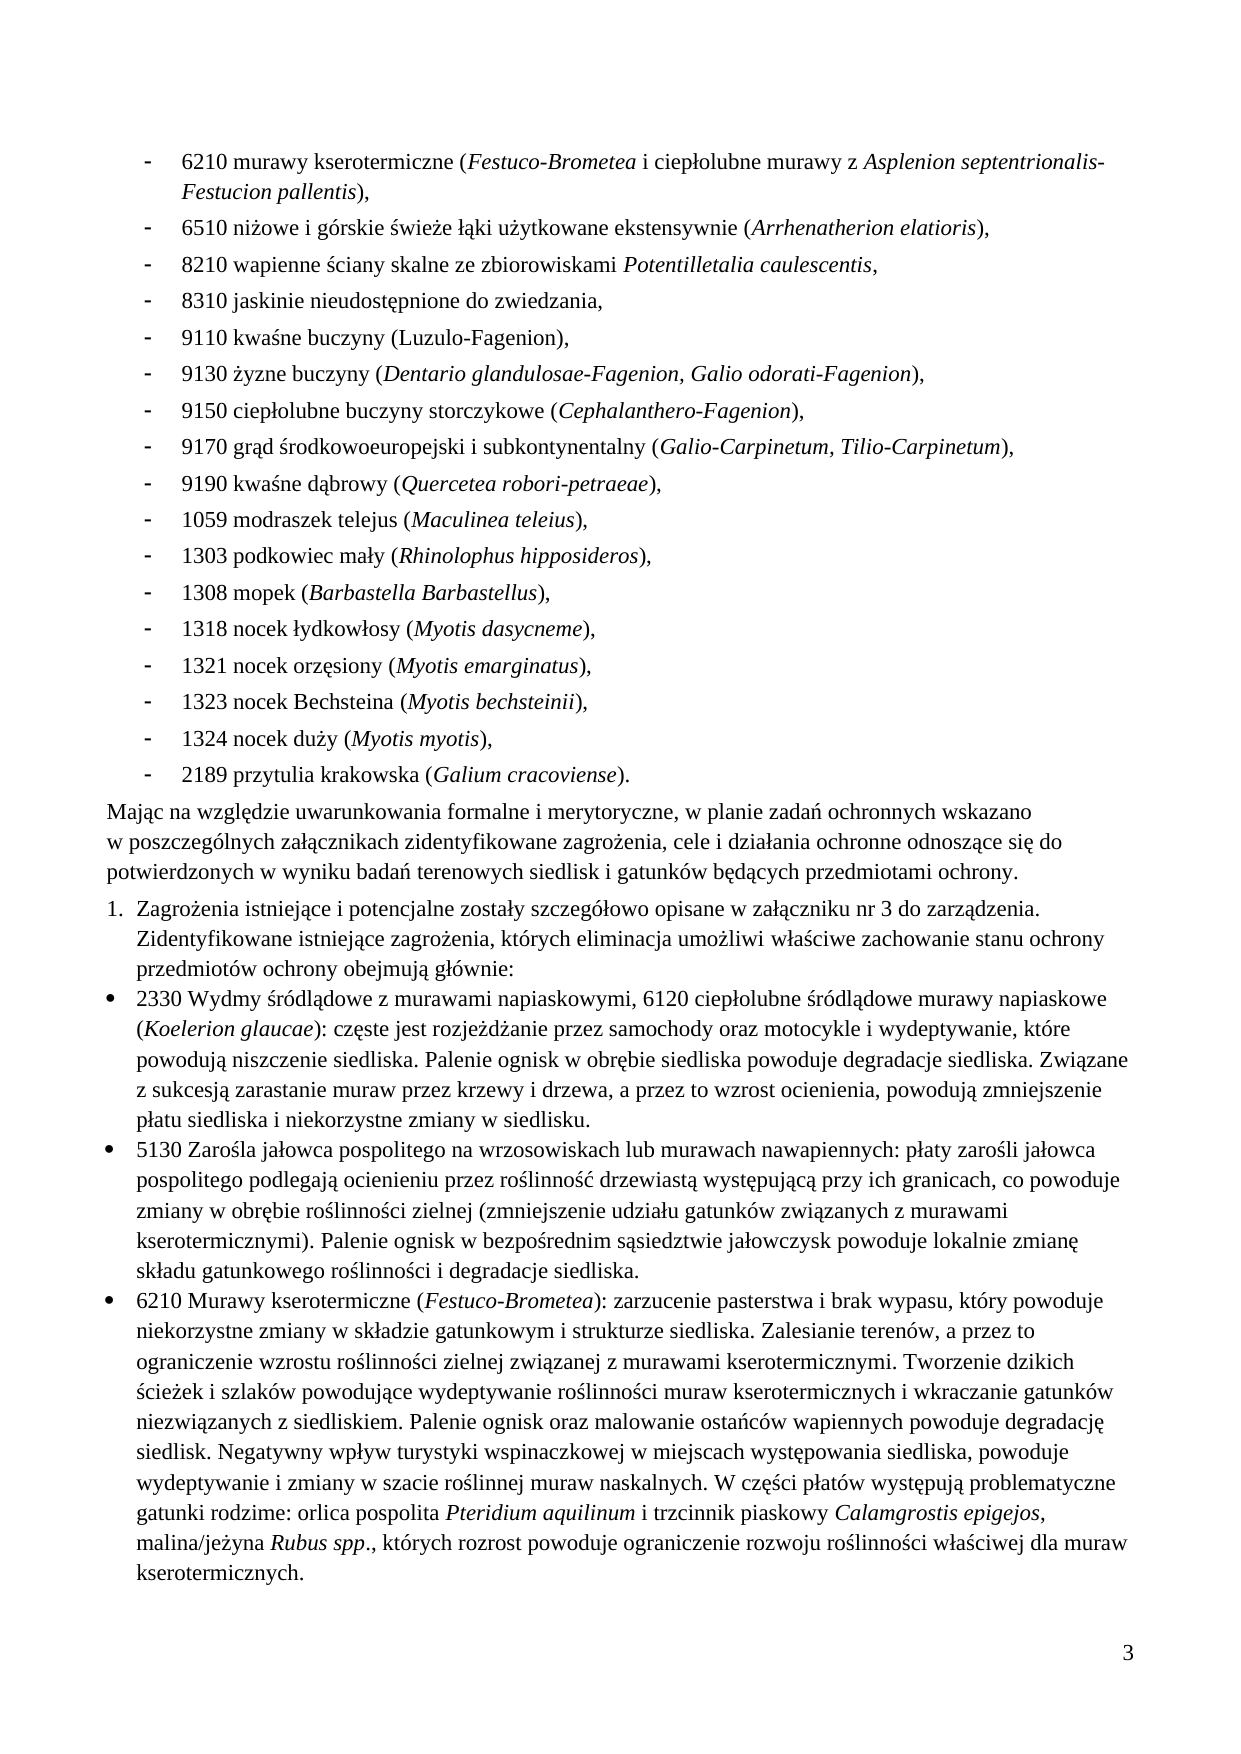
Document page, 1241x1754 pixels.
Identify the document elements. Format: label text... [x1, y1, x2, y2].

list 1303 podkowiec mały (Rhinolophus hipposideros), [144, 542, 1134, 569]
list 9110 kwaśne buczyny (Luzulo-Fagenion), [144, 324, 1134, 350]
list 6210 Murawy kserotermiczne (Festuco-Brometea): zarzucenie pasterstwa i brak wypasu, który powoduje niekorzystne zmiany w składzie gatunkowym i strukturze siedliska. Zalesianie terenów, a przez to ograniczenie wzrostu roślinności zielnej związanej z murawami kserotermicznymi. Tworzenie dzikich ścieżek i szlaków powodujące wydeptywanie roślinności muraw kserotermicznych i wkraczanie gatunków niezwiązanych z siedliskiem. Palenie ognisk oraz malowanie ostańców wapiennych powoduje degradację siedlisk. Negatywny wpływ turystyki wspinaczkowej w miejscach występowania siedliska, powoduje wydeptywanie i zmiany w szacie roślinnej muraw naskalnych. W części płatów występują problematyczne gatunki rodzime: orlica pospolita Pteridium aquilinum i trzcinnik piaskowy Calamgrostis epigejos, malina/jeżyna Rubus spp., których rozrost powoduje ograniczenie rozwoju roślinności właściwej dla muraw kserotermicznych. [105, 1287, 1134, 1586]
list 1318 nocek łydkowłosy (Myotis dasycneme), [144, 615, 1134, 642]
list 1324 nocek duży (Myotis myotis), [144, 725, 1134, 751]
list Zagrożenia istniejące i potencjalne zostały szczegółowo opisane w załączniku nr 3 do zarządzenia. Zidentyfikowane istniejące zagrożenia, których eliminacja umożliwi właściwe zachowanie stanu ochrony przedmiotów ochrony obejmują głównie: [106, 894, 1134, 981]
list 8210 wapienne ściany skalne ze zbiorowiskami Potentilletalia caulescentis, [144, 251, 1134, 277]
list 6210 murawy kserotermiczne (Festuco-Brometea i ciepłolubne murawy z Asplenion septentrionalis-Festucion pallentis), [144, 148, 1134, 204]
list 1308 mopek (Barbastella Barbastellus), [144, 579, 1134, 605]
list 2330 Wydmy śródlądowe z murawami napiaskowymi, 6120 ciepłolubne śródlądowe murawy napiaskowe (Koelerion glaucae): częste jest rozjeżdżanie przez samochody oraz motocykle i wydeptywanie, które powodują niszczenie siedliska. Palenie ognisk w obrębie siedliska powoduje degradacje siedliska. Związane z sukcesją zarastanie muraw przez krzewy i drzewa, a przez to wzrost ocienienia, powodują zmniejszenie płatu siedliska i niekorzystne zmiany w siedlisku. [106, 985, 1134, 1132]
list 6510 niżowe i górskie świeże łąki użytkowane ekstensywnie (Arrhenatherion elatioris), [144, 214, 1134, 241]
list 5130 Zarośla jałowca pospolitego na wrzosowiskach lub murawach nawapiennych: płaty zarośli jałowca pospolitego podlegają ocienieniu przez roślinność drzewiastą występującą przy ich granicach, co powoduje zmiany w obrębie roślinności zielnej (zmniejszenie udziału gatunków związanych z murawami kserotermicznymi). Palenie ognisk w bezpośrednim sąsiedztwie jałowczysk powoduje lokalnie zmianę składu gatunkowego roślinności i degradacje siedliska. [105, 1136, 1134, 1283]
list 8310 jaskinie nieudostępnione do zwiedzania, [144, 287, 1134, 314]
text Mając na względzie uwarunkowania formalne i merytoryczne, w planie zadań ochronnych wskazano w poszczególnych załącznikach zidentyfikowane zagrożenia, cele i działania ochronne odnoszące się do potwierdzonych w wyniku badań terenowych siedlisk i gatunków będących przedmiotami ochrony. [106, 798, 1134, 884]
list 9190 kwaśne dąbrowy (Quercetea robori-petraeae), [144, 469, 1134, 496]
list 9150 ciepłolubne buczyny storczykowe (Cephalanthero-Fagenion), [144, 397, 1134, 423]
list 9170 grąd środkowoeuropejski i subkontynentalny (Galio-Carpinetum, Tilio-Carpinetum), [144, 433, 1134, 459]
list 1323 nocek Bechsteina (Myotis bechsteinii), [144, 688, 1134, 715]
list 2189 przytulia krakowska (Galium cracoviense). [144, 761, 1134, 788]
list 1321 nocek orzęsiony (Myotis emarginatus), [144, 652, 1134, 678]
list 9130 żyzne buczyny (Dentario glandulosae-Fagenion, Galio odorati-Fagenion), [144, 360, 1134, 387]
list 1059 modraszek telejus (Maculinea teleius), [144, 506, 1134, 532]
